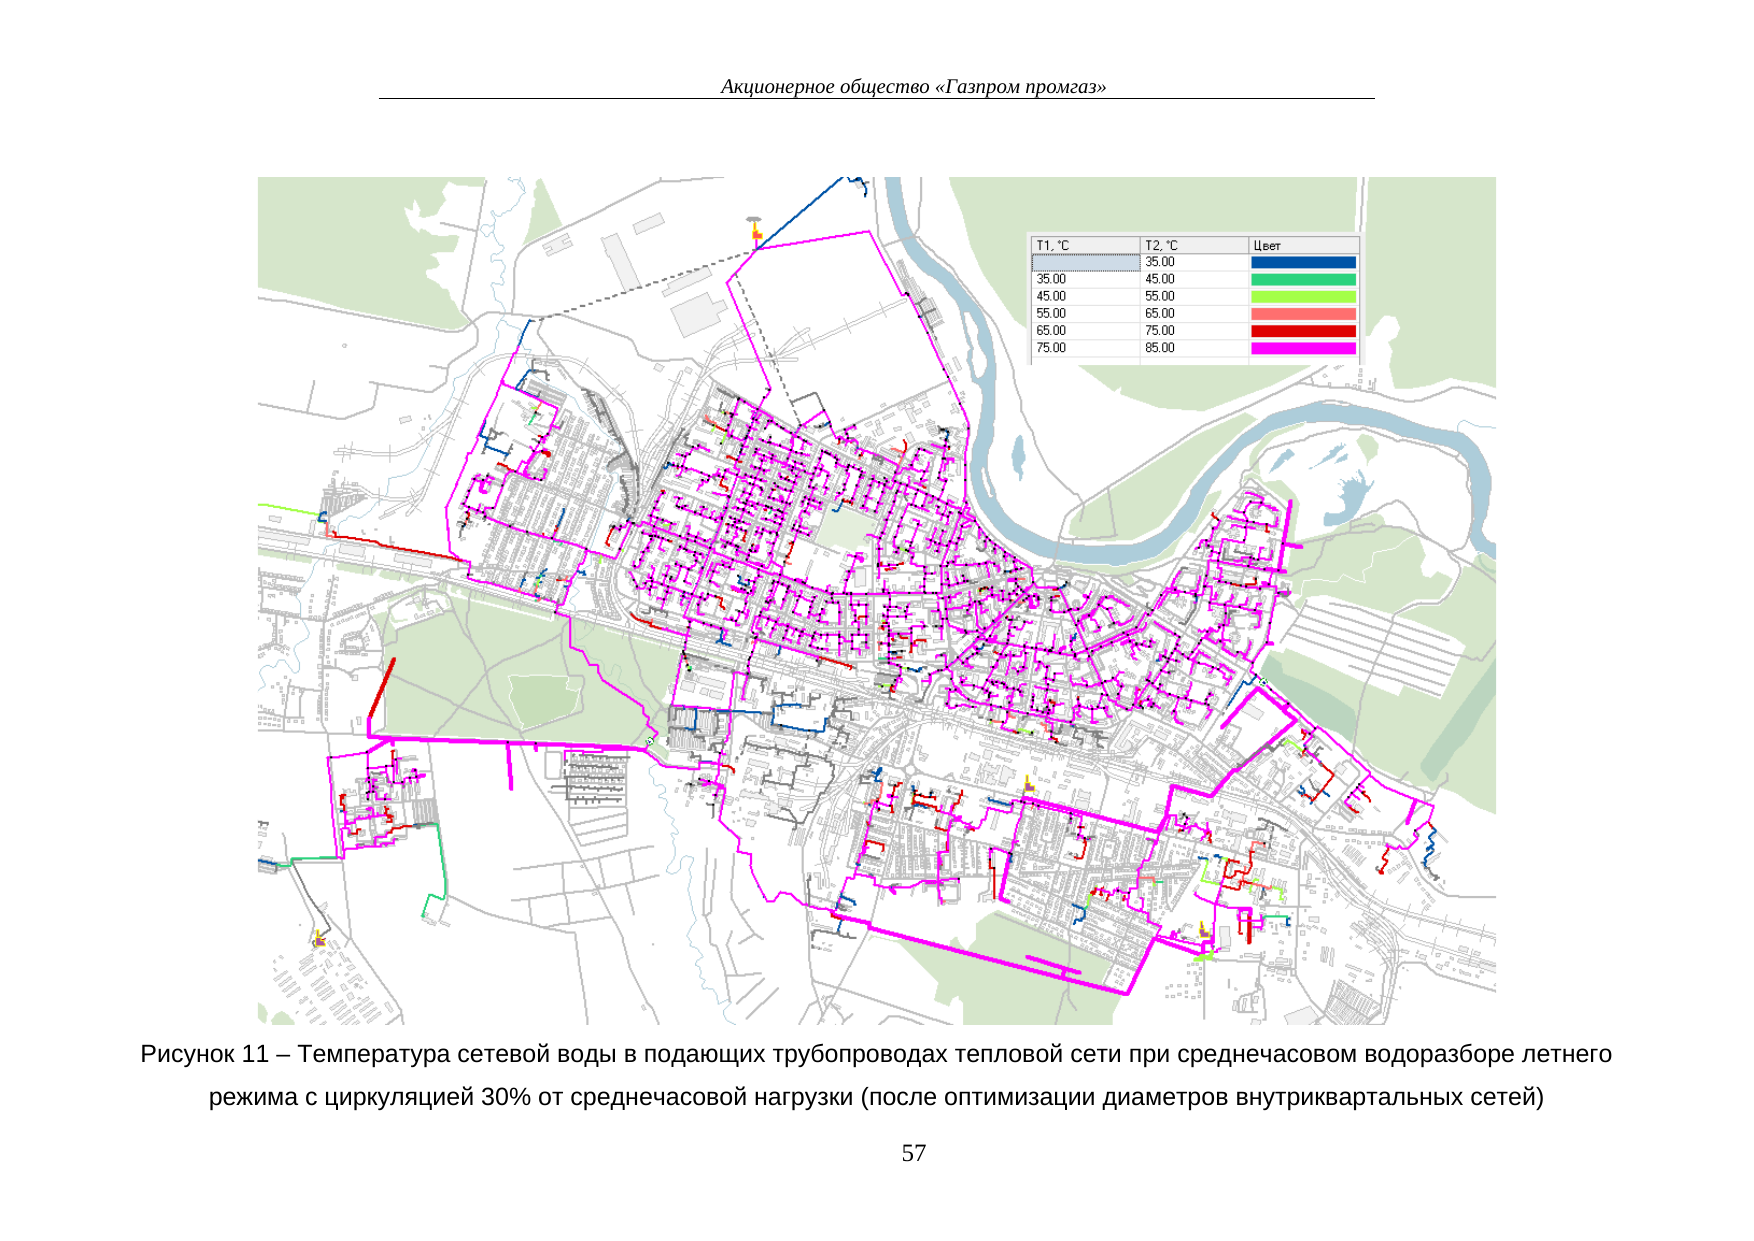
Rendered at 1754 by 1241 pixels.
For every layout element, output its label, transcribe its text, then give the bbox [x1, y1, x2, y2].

picture [257, 177, 1497, 1025]
